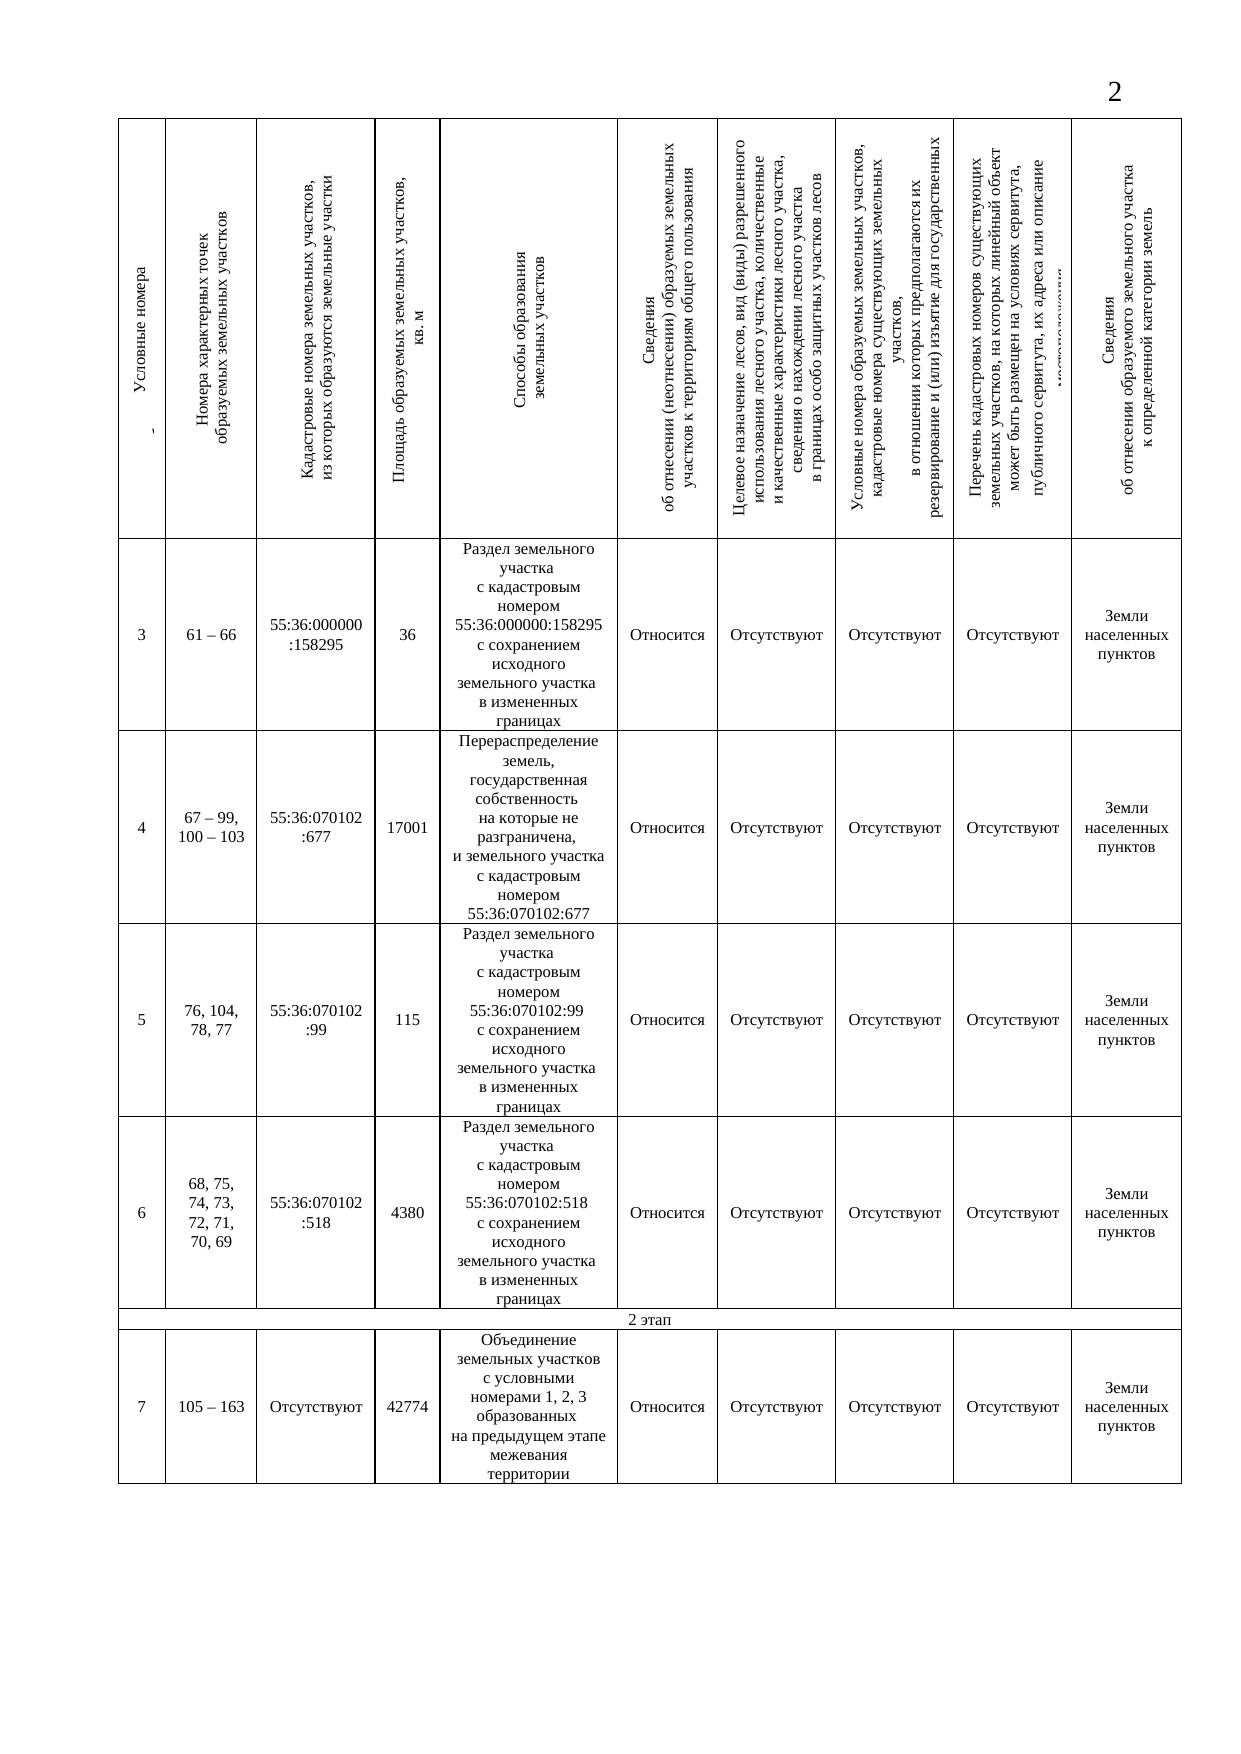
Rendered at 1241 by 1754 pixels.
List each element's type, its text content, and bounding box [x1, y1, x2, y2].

table_cell Земли населенных пунктов [1072, 1330, 1181, 1483]
table_cell Раздел земельного участка с кадастровым номером 55:36:070102:99 с сохранением исходного земельного участка в измененных границах [441, 924, 617, 1116]
table_header Сведения об отнесении (неотнесении) образуемых земельных участков к территориям общего пользования [618, 119, 717, 537]
table_cell Отсутствуют [954, 1330, 1071, 1483]
table_header Номера характерных точек образуемых земельных участков [166, 119, 256, 537]
table_cell Отсутствуют [954, 1117, 1071, 1308]
table_header Условные номера образуемых земельных участков, кадастровые номера существующих земельных участков, в отношении которых предполагаются их резервирование и (или) изъятие для государственных или муниципальных нужд, их адреса или описание местоположения [836, 119, 953, 537]
table_cell Отсутствуют [954, 924, 1071, 1116]
table_cell Отсутствуют [718, 1117, 835, 1308]
table_cell 36 [376, 539, 439, 730]
table_cell Отсутствуют [836, 924, 953, 1116]
table_header Площадь образуемых земельных участков, кв. м [376, 119, 439, 537]
table_cell Земли населенных пунктов [1072, 539, 1181, 730]
table_cell Отсутствуют [836, 539, 953, 730]
table_header Кадастровые номера земельных участков, из которых образуются земельные участки [257, 119, 374, 537]
table_cell 6 [119, 1117, 165, 1308]
table_cell Земли населенных пунктов [1072, 1117, 1181, 1308]
table_cell 3 [119, 539, 165, 730]
table_cell 55:36:070102:677 [257, 731, 374, 923]
table_header Условные номера образуемых земельных участков [119, 119, 165, 537]
table_cell Земли населенных пунктов [1072, 731, 1181, 923]
table_cell Отсутствуют [954, 539, 1071, 730]
table_cell Земли населенных пунктов [1072, 924, 1181, 1116]
table_cell 5 [119, 924, 165, 1116]
table_cell 42774 [376, 1330, 439, 1483]
table_cell Отсутствуют [718, 539, 835, 730]
table_cell 105 – 163 [166, 1330, 256, 1483]
table_cell 76, 104, 78, 77 [166, 924, 256, 1116]
table_cell Относится [618, 1117, 717, 1308]
table_cell Относится [618, 539, 717, 730]
table_cell Перераспределение земель, государственная собственность на которые не разграничена, и земельного участка с кадастровым номером 55:36:070102:677 [441, 731, 617, 923]
table_cell Отсутствуют [954, 731, 1071, 923]
table_cell Раздел земельного участка с кадастровым номером 55:36:070102:518 с сохранением исходного земельного участка в измененных границах [441, 1117, 617, 1308]
table_cell Отсутствуют [836, 1330, 953, 1483]
table_cell 61 – 66 [166, 539, 256, 730]
table_cell 55:36:000000:158295 [257, 539, 374, 730]
table_cell Отсутствуют [836, 1117, 953, 1308]
table_cell Отсутствуют [718, 924, 835, 1116]
table_header Целевое назначение лесов, вид (виды) разрешенного использования лесного участка, количественные и качественные характеристики лесного участка, сведения о нахождении лесного участка в границах особо защитных участков лесов [718, 119, 835, 537]
table_cell Отсутствуют [718, 1330, 835, 1483]
table_cell 55:36:070102:518 [257, 1117, 374, 1308]
table_cell 2 этап [119, 1309, 1181, 1328]
table_cell 4 [119, 731, 165, 923]
table_header Перечень кадастровых номеров существующих земельных участков, на которых линейный объект может быть размещен на условиях сервитута, публичного сервитута, их адреса или описание местоположения [954, 119, 1071, 537]
table_cell Объединение земельных участков с условными номерами 1, 2, 3 образованных на предыдущем этапе межевания территории [441, 1330, 617, 1483]
table_header Сведения об отнесении образуемого земельного участка к определенной категории земель [1072, 119, 1181, 537]
table_cell Относится [618, 1330, 717, 1483]
table_cell Отсутствуют [257, 1330, 374, 1483]
table_cell Относится [618, 924, 717, 1116]
table_cell 4380 [376, 1117, 439, 1308]
table_cell Раздел земельного участка с кадастровым номером 55:36:000000:158295 с сохранением исходного земельного участка в измененных границах [441, 539, 617, 730]
table_cell 68, 75, 74, 73, 72, 71, 70, 69 [166, 1117, 256, 1308]
table_cell Отсутствуют [836, 731, 953, 923]
table_cell 17001 [376, 731, 439, 923]
table_cell Относится [618, 731, 717, 923]
table_cell Отсутствуют [718, 731, 835, 923]
table_cell 55:36:070102:99 [257, 924, 374, 1116]
table_cell 115 [376, 924, 439, 1116]
table_header Способы образования земельных участков [441, 119, 617, 537]
table_cell 67 – 99, 100 – 103 [166, 731, 256, 923]
table_cell 7 [119, 1330, 165, 1483]
